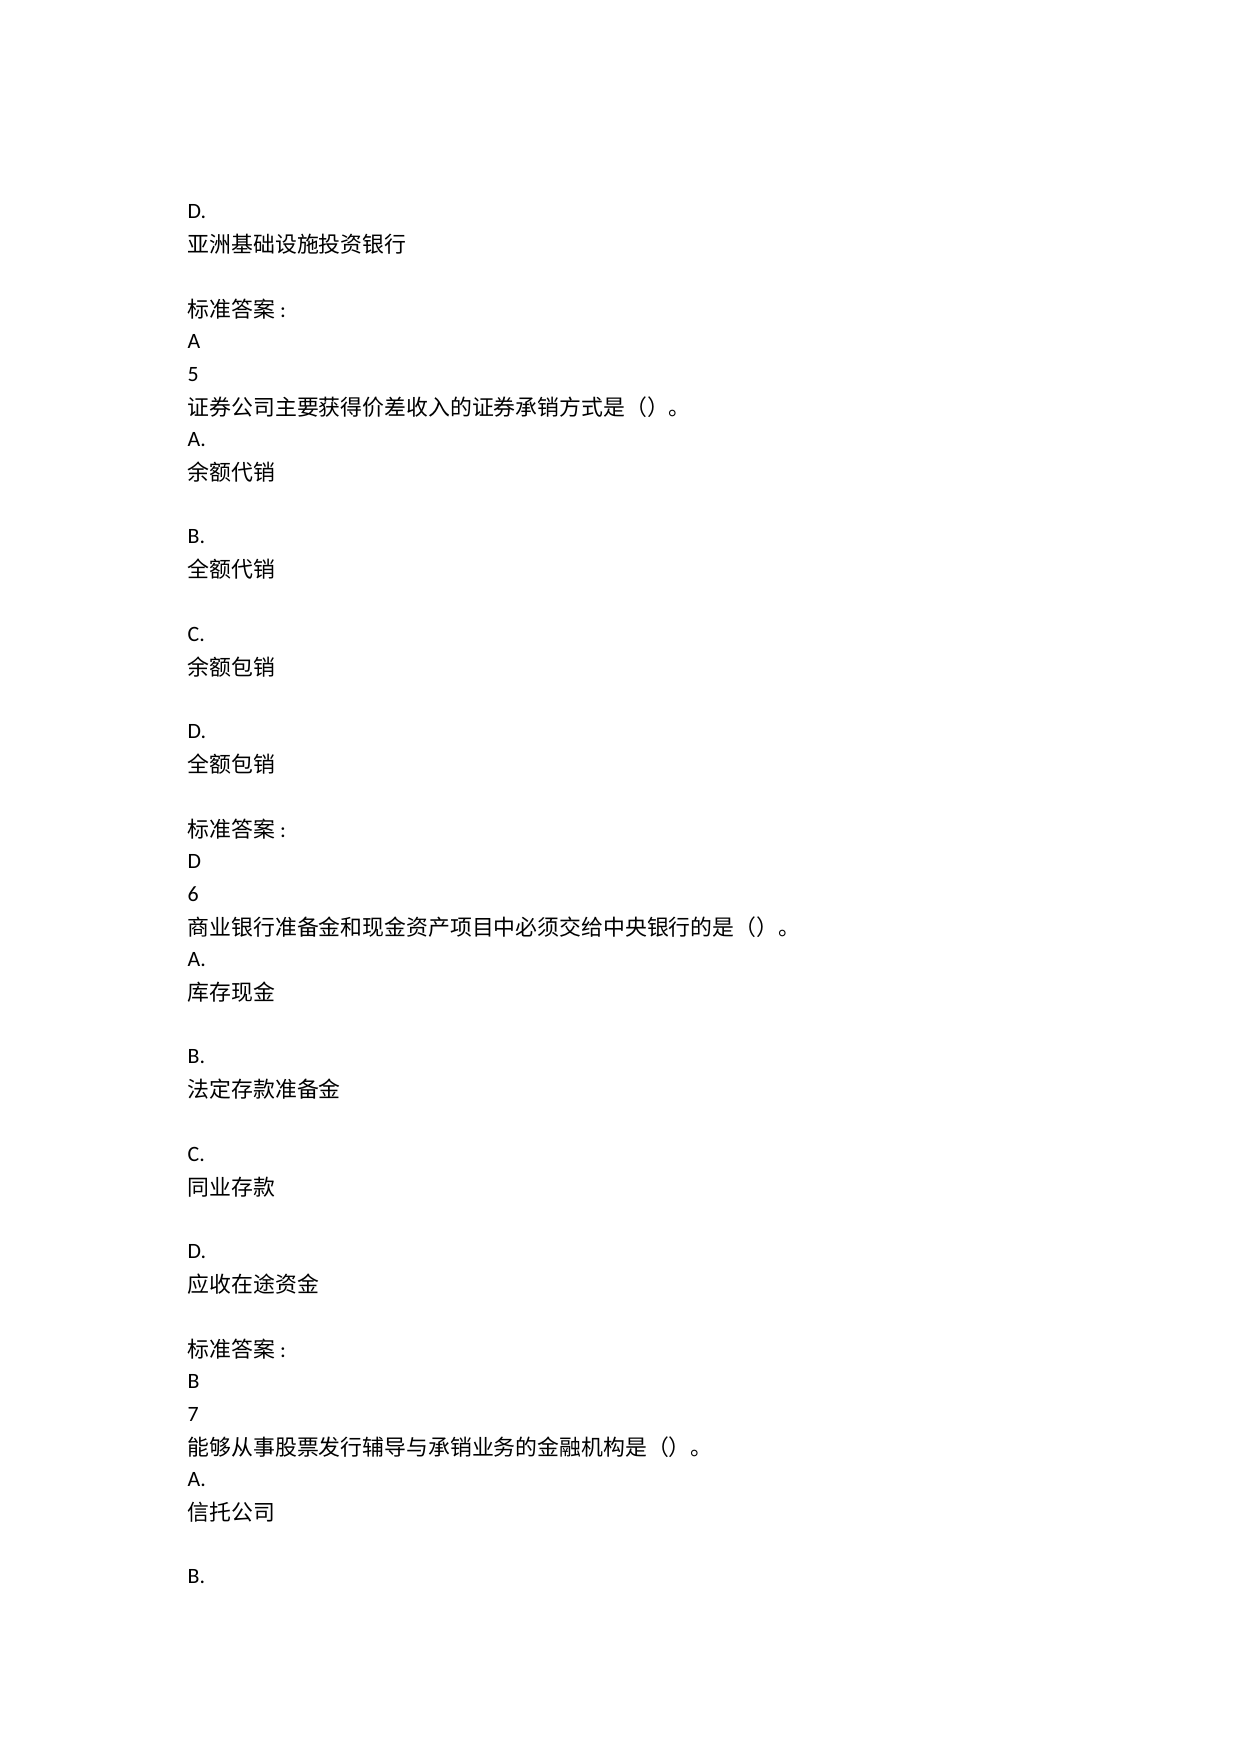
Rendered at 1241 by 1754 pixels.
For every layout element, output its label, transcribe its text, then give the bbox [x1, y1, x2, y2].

text D. [187, 194, 1053, 227]
text 余额代销 [187, 454, 1053, 487]
text 6 [187, 877, 1053, 909]
text 应收在途资金 [187, 1267, 1053, 1299]
text C. [187, 1137, 1053, 1169]
text D. [187, 714, 1053, 747]
text B. [187, 1039, 1053, 1072]
text A. [187, 942, 1053, 974]
text 信托公司 [187, 1494, 1053, 1527]
text A. [187, 1462, 1053, 1494]
text 商业银行准备金和现金资产项目中必须交给中央银行的是（）。 [187, 909, 1053, 942]
text 全额代销 [187, 552, 1053, 584]
text 余额包销 [187, 649, 1053, 682]
text 标准答案 : [187, 812, 1053, 844]
text D. [187, 1234, 1053, 1267]
text 全额包销 [187, 747, 1053, 779]
text A. [187, 422, 1053, 454]
text 标准答案 : [187, 1332, 1053, 1364]
text C. [187, 617, 1053, 649]
text 法定存款准备金 [187, 1072, 1053, 1104]
text 亚洲基础设施投资银行 [187, 227, 1053, 259]
text 5 [187, 357, 1053, 389]
text B. [187, 519, 1053, 552]
text B [187, 1364, 1053, 1397]
text 7 [187, 1397, 1053, 1429]
text 能够从事股票发行辅导与承销业务的金融机构是（）。 [187, 1429, 1053, 1462]
text D [187, 844, 1053, 877]
text 同业存款 [187, 1169, 1053, 1202]
text B. [187, 1559, 1053, 1592]
text 库存现金 [187, 974, 1053, 1007]
text A [187, 324, 1053, 357]
text 标准答案 : [187, 292, 1053, 324]
text 证券公司主要获得价差收入的证券承销方式是（）。 [187, 389, 1053, 422]
